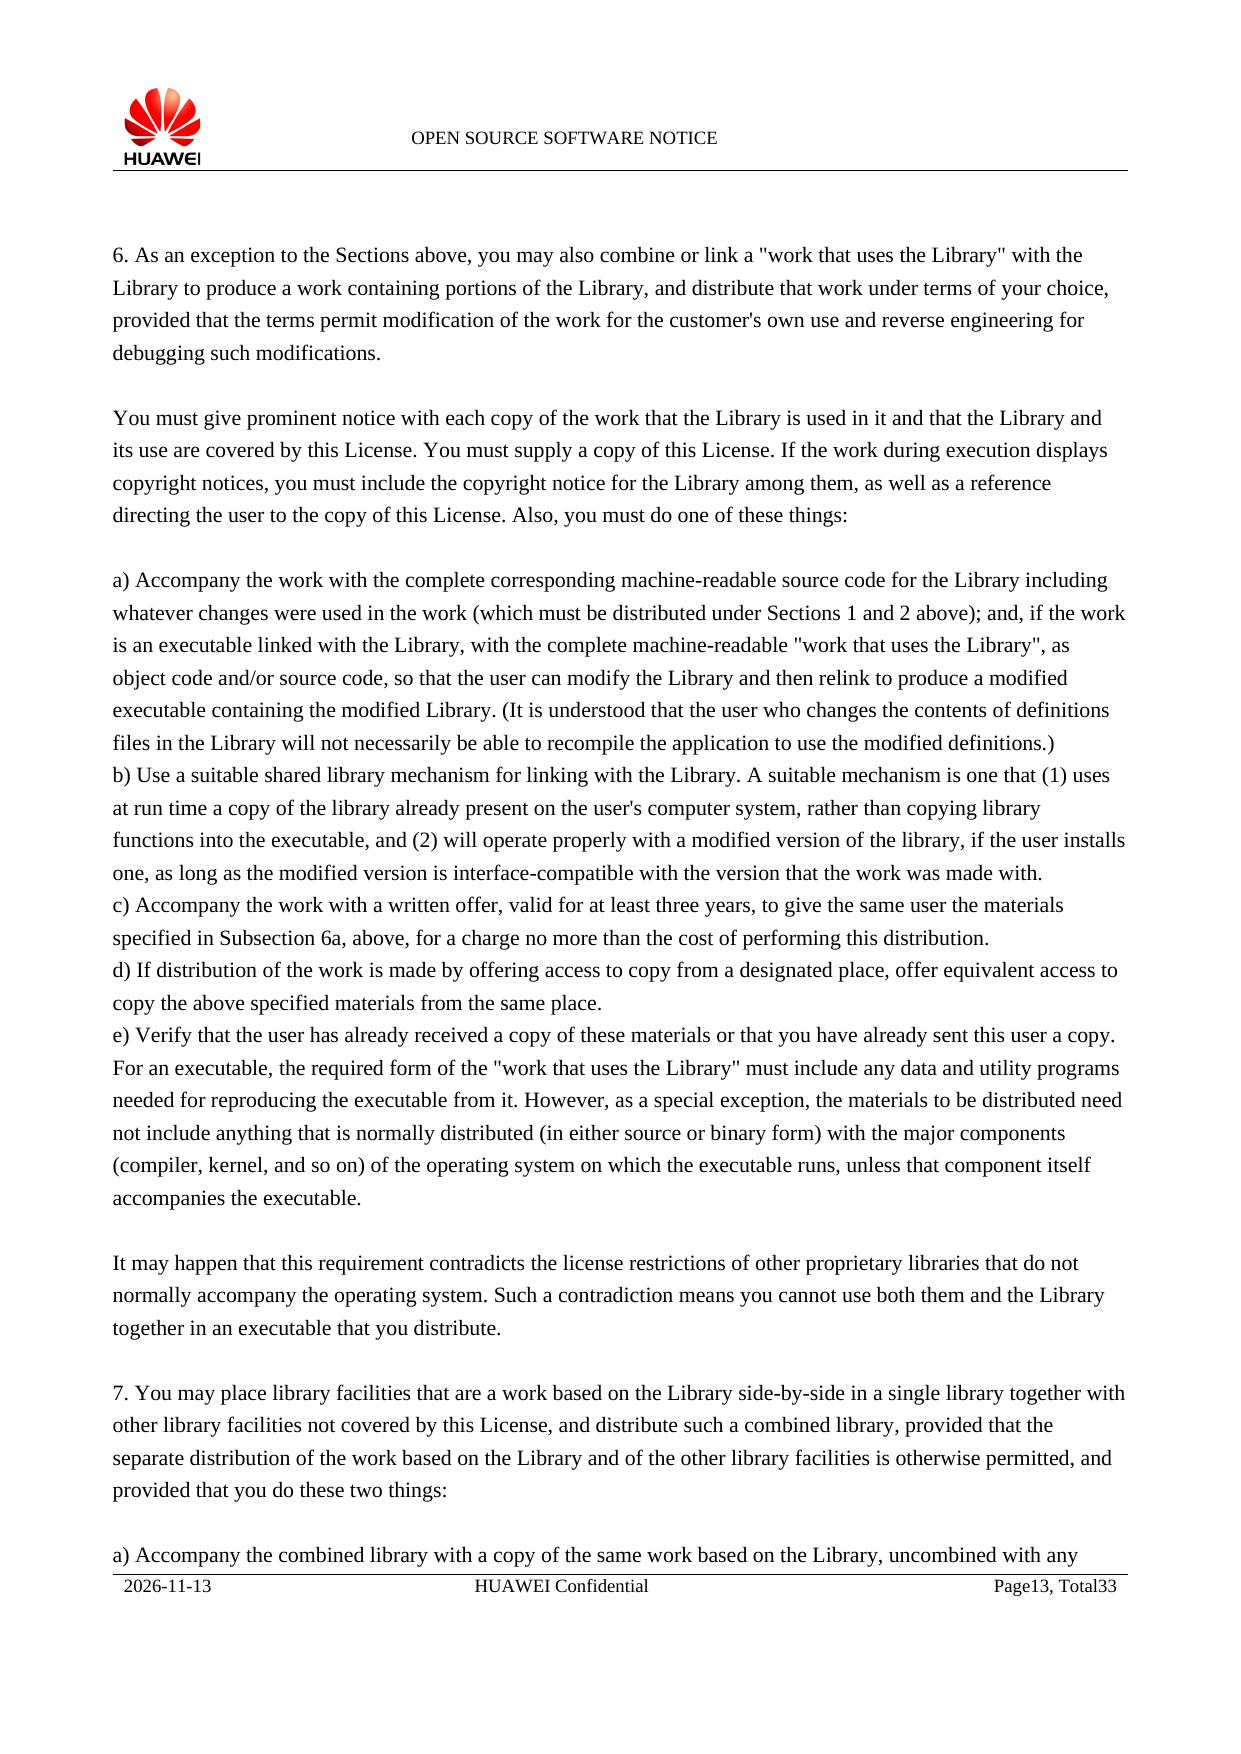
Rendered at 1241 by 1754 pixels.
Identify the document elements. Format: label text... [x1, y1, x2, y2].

picture [124, 88, 201, 165]
